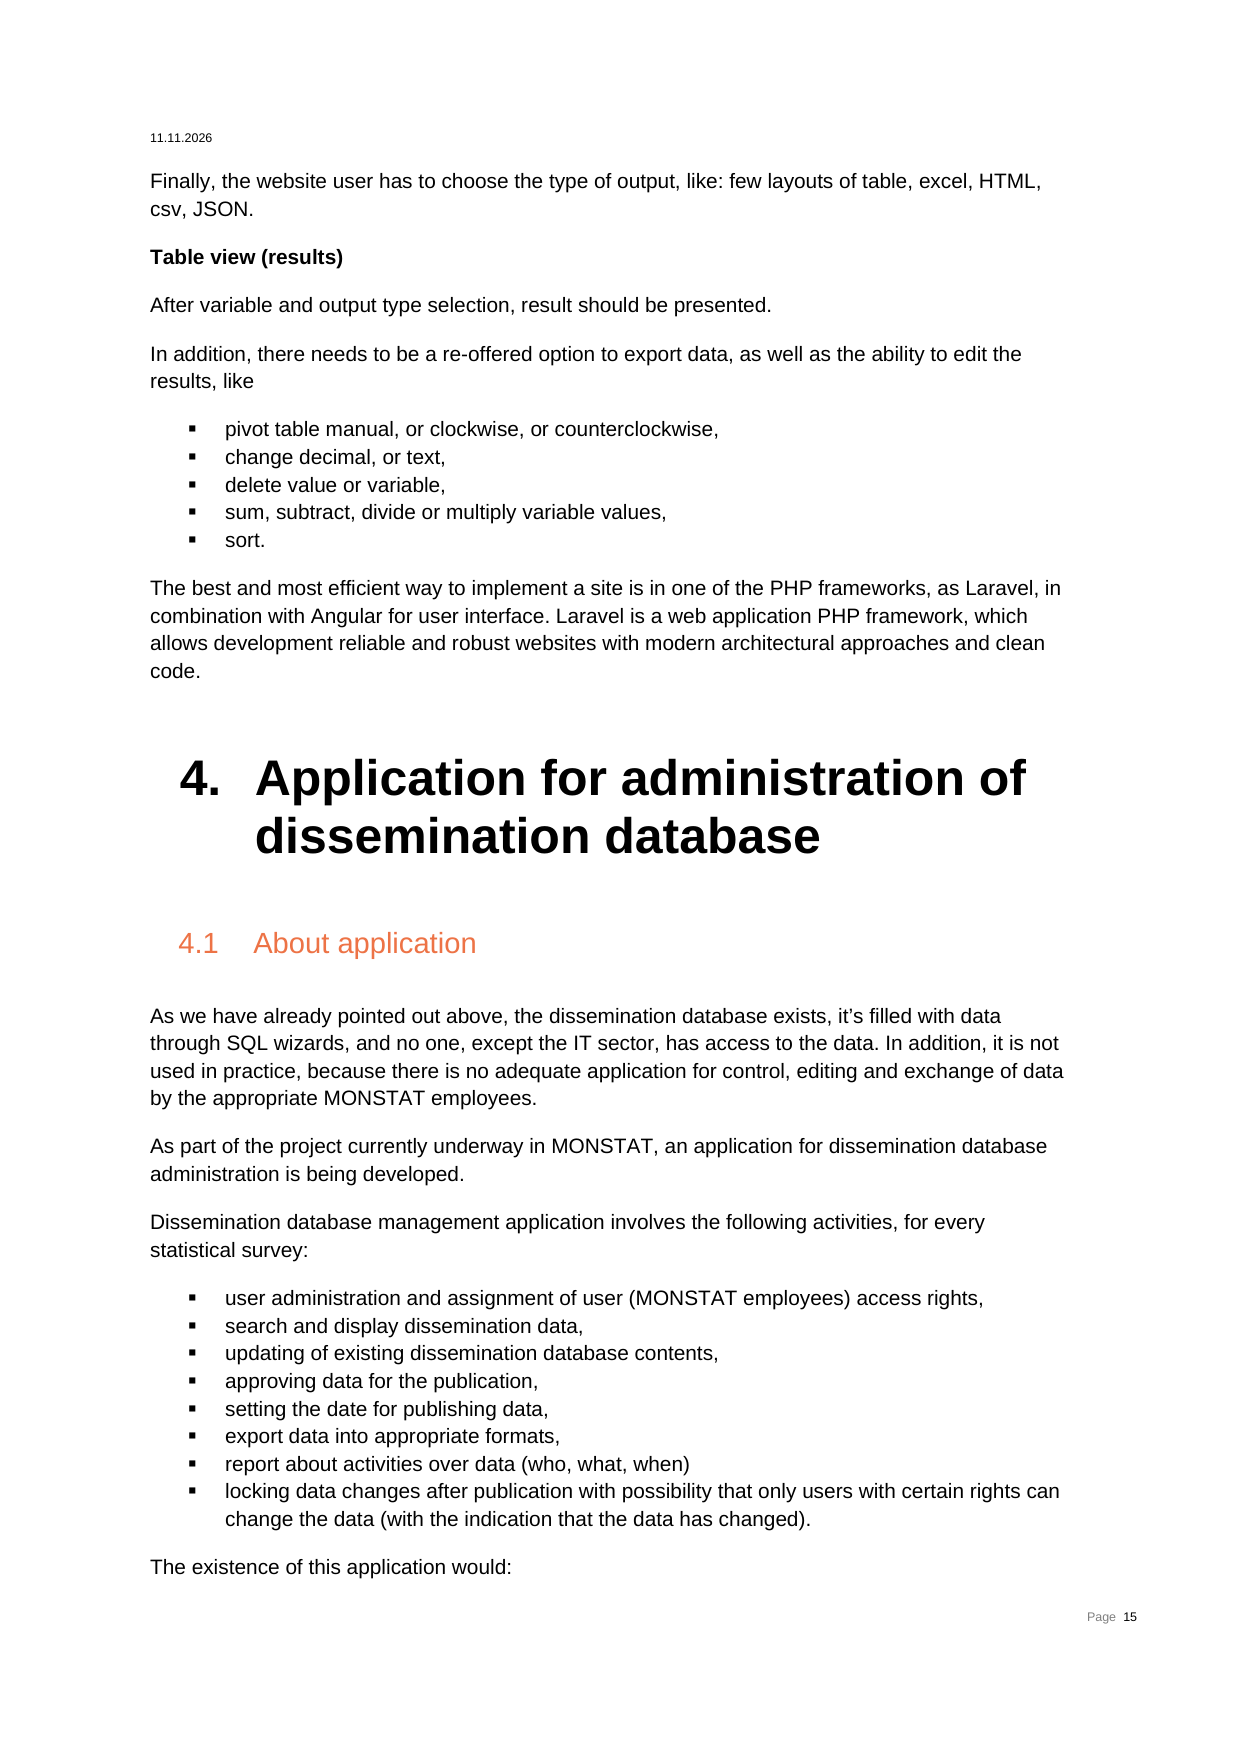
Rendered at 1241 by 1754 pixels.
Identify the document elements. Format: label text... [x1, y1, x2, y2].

text About application [178, 926, 1075, 960]
list report about activities over data (who, what, when) [187, 1452, 1075, 1476]
list search and display dissemination data, [187, 1313, 1075, 1338]
text The existence of this application would: [150, 1555, 1075, 1579]
text After variable and output type selection, result should be presented. [150, 293, 1075, 317]
list pivot table manual, or clockwise, or counterclockwise, [187, 417, 1075, 441]
list approving data for the publication, [187, 1369, 1075, 1393]
text Table view (results) [150, 245, 1075, 269]
list delete value or variable, [187, 472, 1075, 497]
text Application for administration of dissemination database [179, 749, 1075, 864]
list sum, subtract, divide or multiply variable values, [187, 500, 1075, 524]
list export data into appropriate formats, [187, 1424, 1075, 1448]
list sort. [187, 528, 1075, 552]
text The best and most efficient way to implement a site is in one of the PHP frameworks, as Laravel, in combination with Angular for user interface. Laravel is a web application PHP framework, which allows development reliable and robust websites with modern architectural approaches and clean code. [150, 576, 1075, 683]
list change decimal, or text, [187, 445, 1075, 469]
list locking data changes after publication with possibility that only users with certain rights can change the data (with the indication that the data has changed). [187, 1479, 1075, 1531]
list updating of existing dissemination database contents, [187, 1341, 1075, 1365]
list setting the date for publishing data, [187, 1396, 1075, 1420]
list user administration and assignment of user (MONSTAT employees) access rights, [187, 1286, 1075, 1310]
text In addition, there needs to be a re-offered option to export data, as well as the ability to edit the results, like [150, 341, 1075, 393]
text Dissemination database management application involves the following activities, for every statistical survey: [150, 1210, 1075, 1262]
text As we have already pointed out above, the dissemination database exists, it’s filled with data through SQL wizards, and no one, except the IT sector, has access to the data. In addition, it is not used in practice, because there is no adequate application for control, editing and exchange of data by the appropriate MONSTAT employees. [150, 1003, 1075, 1110]
text As part of the project currently underway in MONSTAT, an application for dissemination database administration is being developed. [150, 1134, 1075, 1186]
text Finally, the website user has to choose the type of output, like: few layouts of table, excel, HTML, csv, JSON. [150, 169, 1075, 220]
